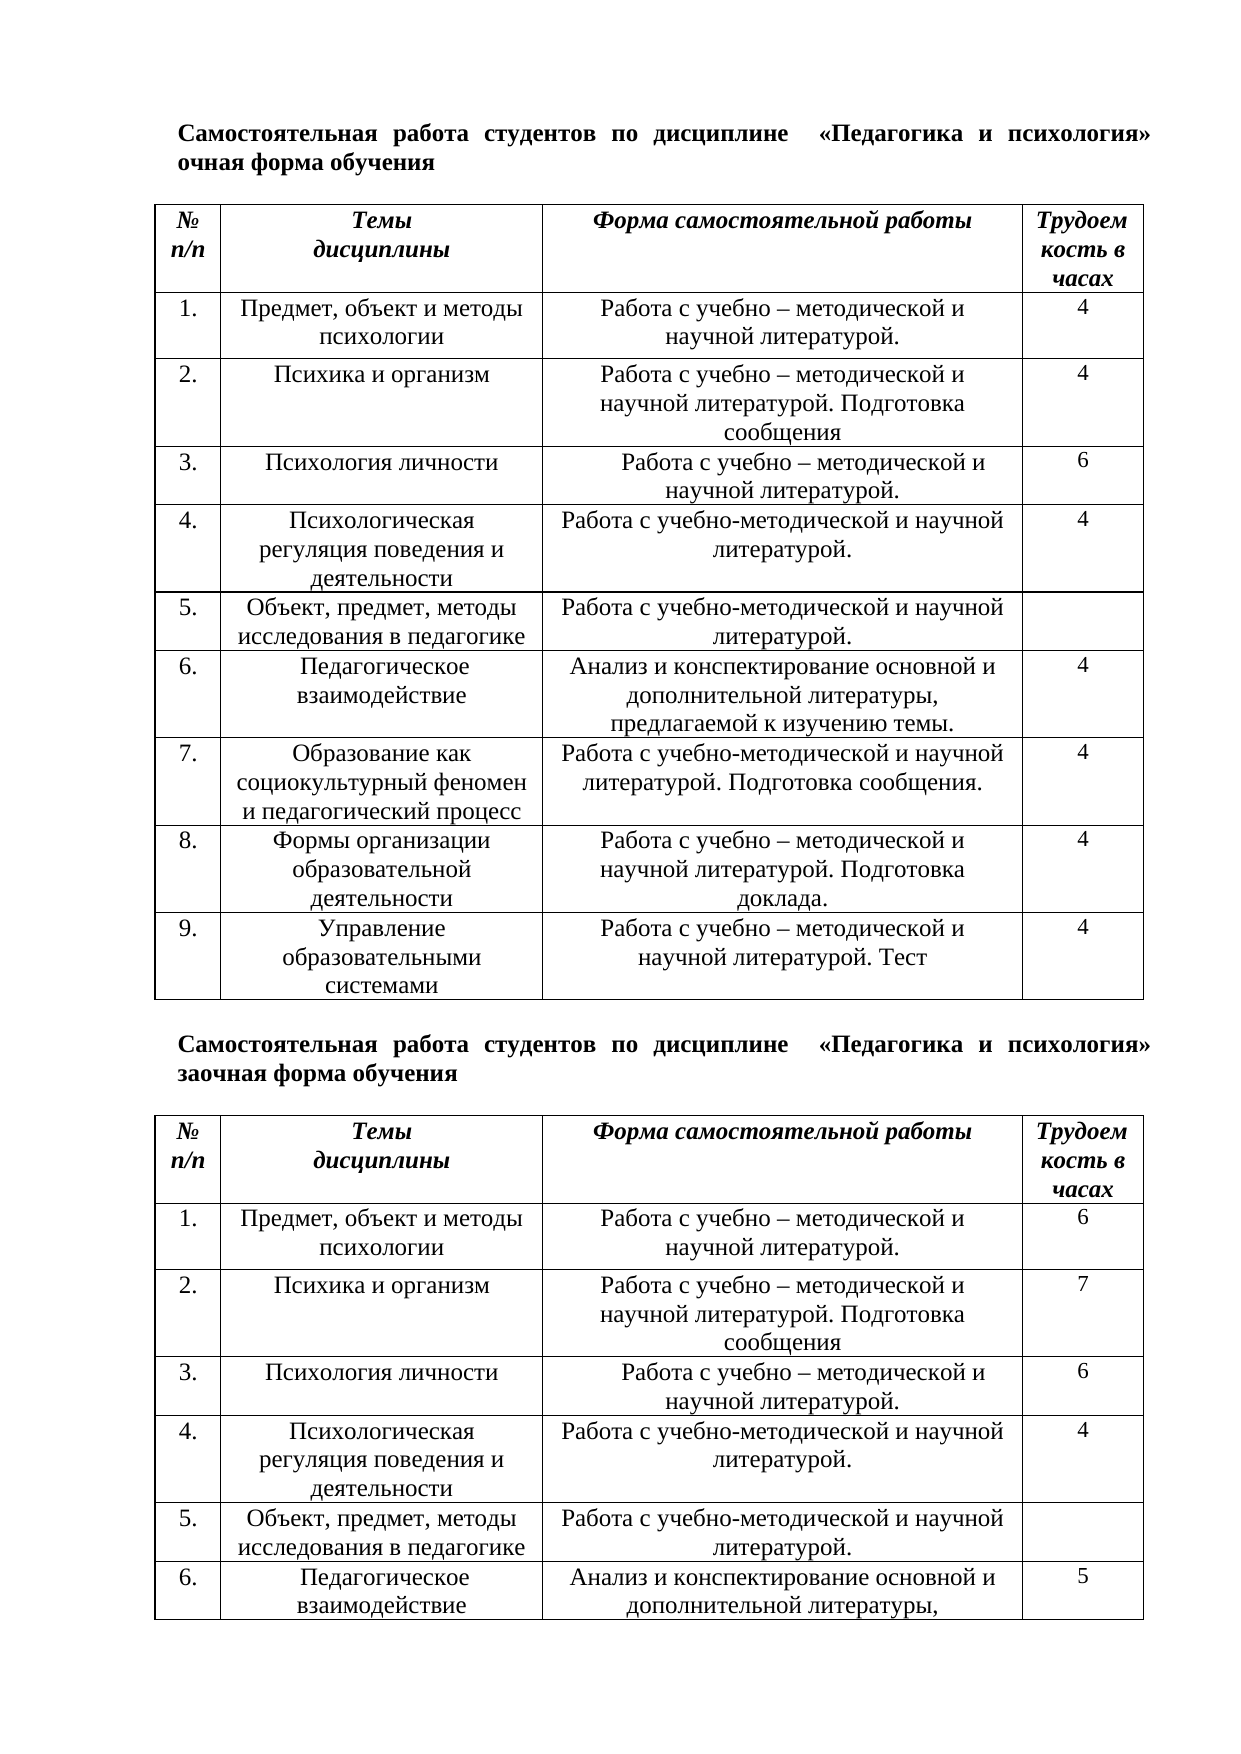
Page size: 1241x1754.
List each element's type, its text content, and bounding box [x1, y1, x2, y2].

table_cell Формы организации образовательной деятельности [221, 826, 542, 912]
table_cell Работа с учебно – методической и научной литературой. [543, 1204, 1022, 1269]
table_header Форма самостоятельной работы [543, 1116, 1022, 1202]
table_cell 4 [1023, 359, 1143, 446]
table_cell 1. [156, 1204, 220, 1269]
table_cell Анализ и конспектирование основной и дополнительной литературы, предлагаемой к изучению темы. [543, 651, 1022, 737]
table_cell Работа с учебно – методической и научной литературой. Подготовка сообщения [543, 1270, 1022, 1356]
text Самостоятельная работа студентов по дисциплине «Педагогика и психология» заочная форма обучения [177, 1029, 1152, 1086]
table_cell Психологическая регуляция поведения и деятельности [221, 1416, 542, 1502]
table_cell 6 [1023, 1357, 1143, 1415]
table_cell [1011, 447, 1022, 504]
table_cell 4 [1023, 913, 1143, 999]
table_cell Педагогическое взаимодействие [221, 651, 542, 737]
table_cell Управление образовательными системами [221, 913, 542, 999]
table_cell 9. [156, 913, 220, 999]
table_cell Объект, предмет, методы исследования в педагогике [221, 1503, 542, 1561]
table_cell Психика и организм [221, 1270, 542, 1356]
table_header Темы дисциплины [221, 1116, 542, 1202]
table_cell Психика и организм [221, 359, 542, 446]
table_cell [543, 1562, 1022, 1619]
table_header Темы дисциплины [221, 205, 542, 292]
table_cell 1. [156, 293, 220, 358]
table_cell 6 [1023, 1204, 1143, 1269]
table_cell Психология личности [221, 1357, 542, 1415]
table_cell 4 [1023, 1416, 1143, 1502]
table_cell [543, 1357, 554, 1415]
table_header № п/п [156, 1116, 220, 1202]
table_cell 7 [1023, 1270, 1143, 1356]
table_cell Работа с учебно – методической и научной литературой. Подготовка доклада. [543, 826, 1022, 912]
table_cell Работа с учебно-методической и научной литературой. [543, 1503, 1022, 1561]
table_header Трудоемкость в часах [1023, 205, 1143, 292]
table_cell 3. [156, 1357, 220, 1415]
table_cell Работа с учебно-методической и научной литературой. [543, 1416, 1022, 1502]
table_cell 2. [156, 359, 220, 446]
table_cell [1023, 593, 1143, 650]
table_cell Предмет, объект и методы психологии [221, 1204, 542, 1269]
table_cell 4 [1023, 293, 1143, 358]
table_header № п/п [156, 205, 220, 292]
table_cell 2. [156, 1270, 220, 1356]
table_cell Психология личности [221, 447, 542, 504]
table_cell 4. [156, 505, 220, 591]
table_cell 5. [156, 1503, 220, 1561]
table_cell Работа с учебно – методической и научной литературой. Тест [543, 913, 1022, 999]
table_cell 8. [156, 826, 220, 912]
table_cell 4. [156, 1416, 220, 1502]
table_cell 6 [1023, 447, 1143, 504]
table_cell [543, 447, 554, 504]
table_cell 6. [156, 1562, 220, 1619]
table_cell [1023, 1503, 1143, 1561]
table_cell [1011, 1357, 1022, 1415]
table_cell Работа с учебно – методической и научной литературой. [543, 293, 1022, 358]
table_cell 4 [1023, 505, 1143, 591]
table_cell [221, 1562, 542, 1619]
table_cell 7. [156, 738, 220, 824]
table_cell Предмет, объект и методы психологии [221, 293, 542, 358]
table_cell 3. [156, 447, 220, 504]
table_cell Объект, предмет, методы исследования в педагогике [221, 593, 542, 650]
table_header Трудоемкость в часах [1023, 1116, 1143, 1202]
table_header Форма самостоятельной работы [543, 205, 1022, 292]
text Самостоятельная работа студентов по дисциплине «Педагогика и психология» очная форма обучения [177, 118, 1152, 176]
table_cell Работа с учебно-методической и научной литературой. [543, 505, 1022, 591]
table_cell Образование как социокультурный феномен и педагогический процесс [221, 738, 542, 824]
table_cell Работа с учебно-методической и научной литературой. Подготовка сообщения. [543, 738, 1022, 824]
table_cell 4 [1023, 738, 1143, 824]
table_cell 4 [1023, 826, 1143, 912]
table_cell 5. [156, 593, 220, 650]
table_cell 4 [1023, 651, 1143, 737]
table_cell Психологическая регуляция поведения и деятельности [221, 505, 542, 591]
table_cell Работа с учебно – методической и научной литературой. Подготовка сообщения [543, 359, 1022, 446]
table_cell Работа с учебно-методической и научной литературой. [543, 593, 1022, 650]
table_cell 6. [156, 651, 220, 737]
table_cell 5 [1023, 1562, 1143, 1619]
